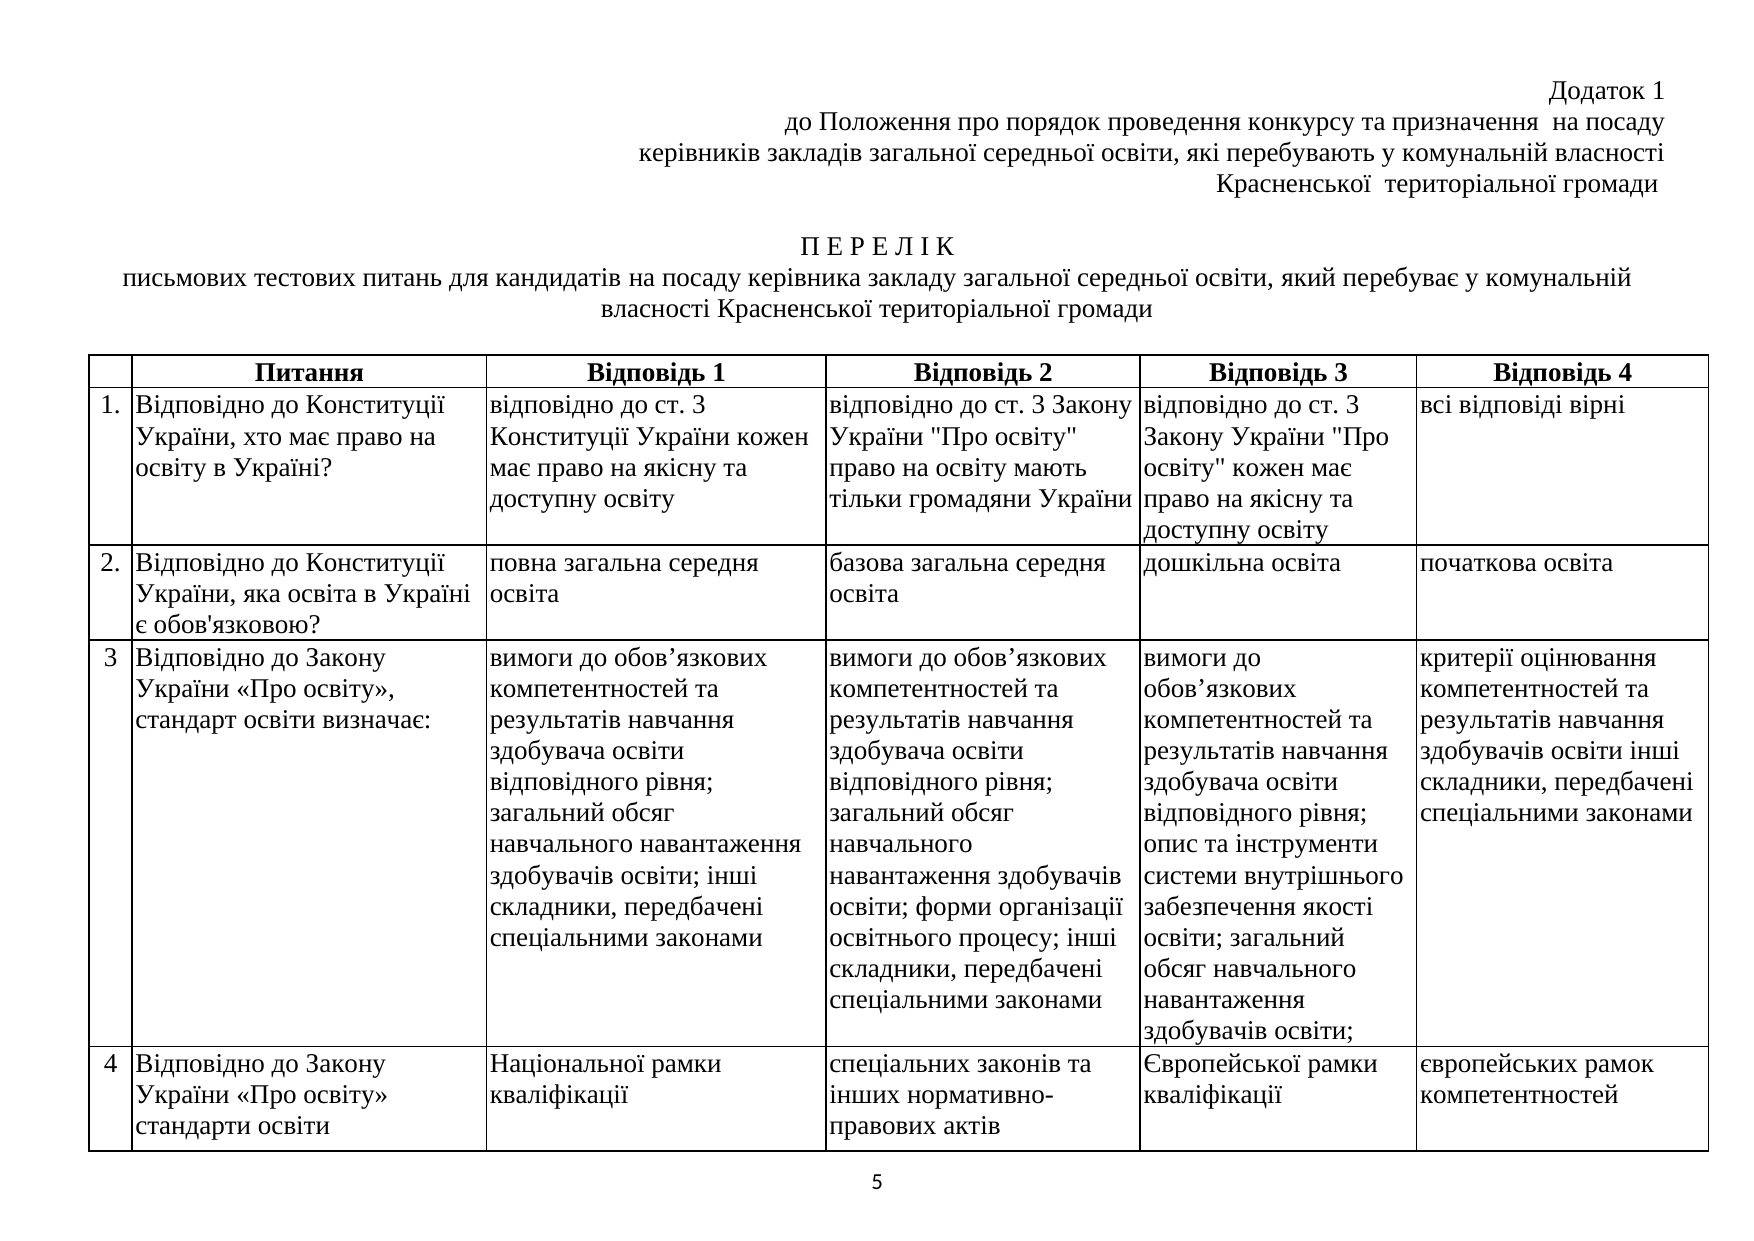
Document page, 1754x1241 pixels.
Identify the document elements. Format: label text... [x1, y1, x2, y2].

table_cell 3 [90, 641, 131, 1046]
table_header Питання [133, 356, 486, 387]
table_header Відповідь 1 [487, 356, 825, 387]
table_cell повна загальна середня освіта [487, 546, 825, 639]
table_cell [1141, 1047, 1416, 1150]
table_cell відповідно до ст. 3 Конституції України кожен має право на якісну та доступну освіту [487, 388, 825, 544]
table_cell Відповідно до Закону України «Про освіту», стандарт освіти визначає: [133, 641, 486, 1046]
table_cell вимоги до обов’язкових компетентностей та результатів навчання здобувача освіти відповідного рівня; опис та інструменти системи внутрішнього забезпечення якості освіти; загальний обсяг навчального навантаження здобувачів освіти; [1141, 641, 1416, 1046]
table_cell Відповідно до Конституції України, яка освіта в Україні є обов'язковою? [133, 546, 486, 639]
text Красненської територіальної громади [576, 167, 1665, 198]
text П Е Р Е Л І К [89, 229, 1665, 261]
table_header [90, 356, 131, 387]
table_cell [487, 1047, 825, 1150]
table_cell базова загальна середня освіта [827, 546, 1139, 639]
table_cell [1417, 1047, 1708, 1150]
table_header Відповідь 4 [1417, 356, 1708, 387]
table_cell відповідно до ст. 3 Закону України "Про освіту" кожен має право на якісну та доступну освіту [1141, 388, 1416, 544]
table_cell всі відповіді вірні [1417, 388, 1708, 544]
table_cell початкова освіта [1417, 546, 1708, 639]
table_cell критерії оцінювання компетентностей та результатів навчання здобувачів освіти інші складники, передбачені спеціальними законами [1417, 641, 1708, 1046]
table_header Відповідь 3 [1141, 356, 1416, 387]
text керівників закладів загальної середньої освіти, які перебувають у комунальній власності [576, 136, 1665, 167]
text письмових тестових питань для кандидатів на посаду керівника закладу загальної середньої освіти, який перебуває у комунальній власності Красненської територіальної громади [89, 261, 1665, 323]
table_cell 2. [90, 546, 131, 639]
text Додаток 1 [576, 74, 1665, 105]
table_cell вимоги до обов’язкових компетентностей та результатів навчання здобувача освіти відповідного рівня; загальний обсяг навчального навантаження здобувачів освіти; форми організації освітнього процесу; інші складники, передбачені спеціальними законами [827, 641, 1139, 1046]
table_header Відповідь 2 [827, 356, 1139, 387]
table_header [1709, 354, 1717, 387]
table_cell дошкільна освіта [1141, 546, 1416, 639]
table_cell Відповідно до Конституції України, хто має право на освіту в Україні? [133, 388, 486, 544]
table_cell відповідно до ст. 3 Закону України "Про освіту" право на освіту мають тільки громадяни України [827, 388, 1139, 544]
table_cell вимоги до обов’язкових компетентностей та результатів навчання здобувача освіти відповідного рівня; загальний обсяг навчального навантаження здобувачів освіти; інші складники, передбачені спеціальними законами [487, 641, 825, 1046]
table_cell 1. [90, 388, 131, 544]
text до Положення про порядок проведення конкурсу та призначення на посаду [576, 105, 1665, 136]
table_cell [827, 1047, 1139, 1150]
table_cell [133, 1047, 486, 1150]
table_cell 4 [90, 1047, 131, 1150]
